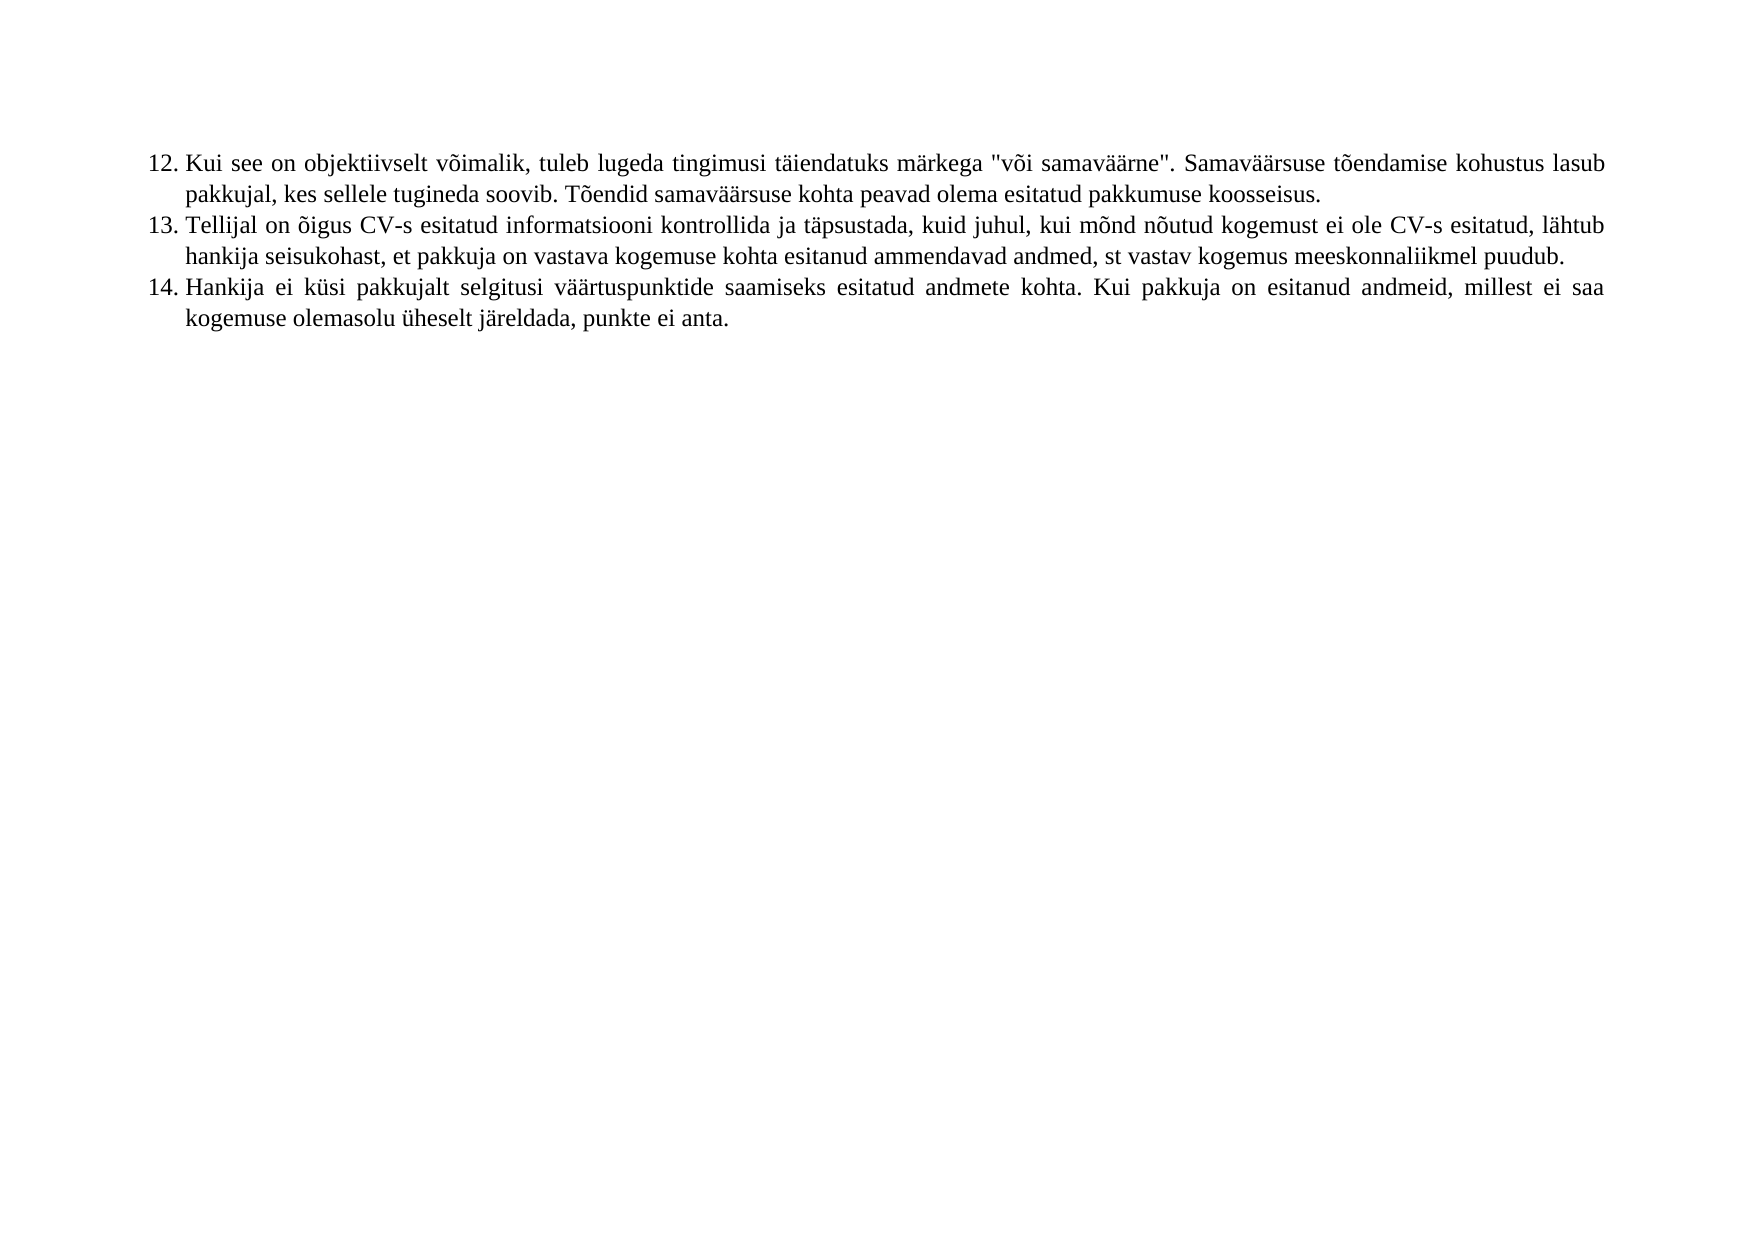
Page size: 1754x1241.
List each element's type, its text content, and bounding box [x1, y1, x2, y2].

list Hankija ei küsi pakkujalt selgitusi väärtuspunktide saamiseks esitatud andmete kohta. Kui pakkuja on esitanud andmeid, millest ei saa kogemuse olemasolu üheselt järeldada, punkte ei anta. [148, 272, 1606, 332]
list Kui see on objektiivselt võimalik, tuleb lugeda tingimusi täiendatuks märkega "või samaväärne". Samaväärsuse tõendamise kohustus lasub pakkujal, kes sellele tugineda soovib. Tõendid samaväärsuse kohta peavad olema esitatud pakkumuse koosseisus. [148, 148, 1606, 207]
list Tellijal on õigus CV-s esitatud informatsiooni kontrollida ja täpsustada, kuid juhul, kui mõnd nõutud kogemust ei ole CV-s esitatud, lähtub hankija seisukohast, et pakkuja on vastava kogemuse kohta esitanud ammendavad andmed, st vastav kogemus meeskonnaliikmel puudub. [148, 210, 1606, 269]
